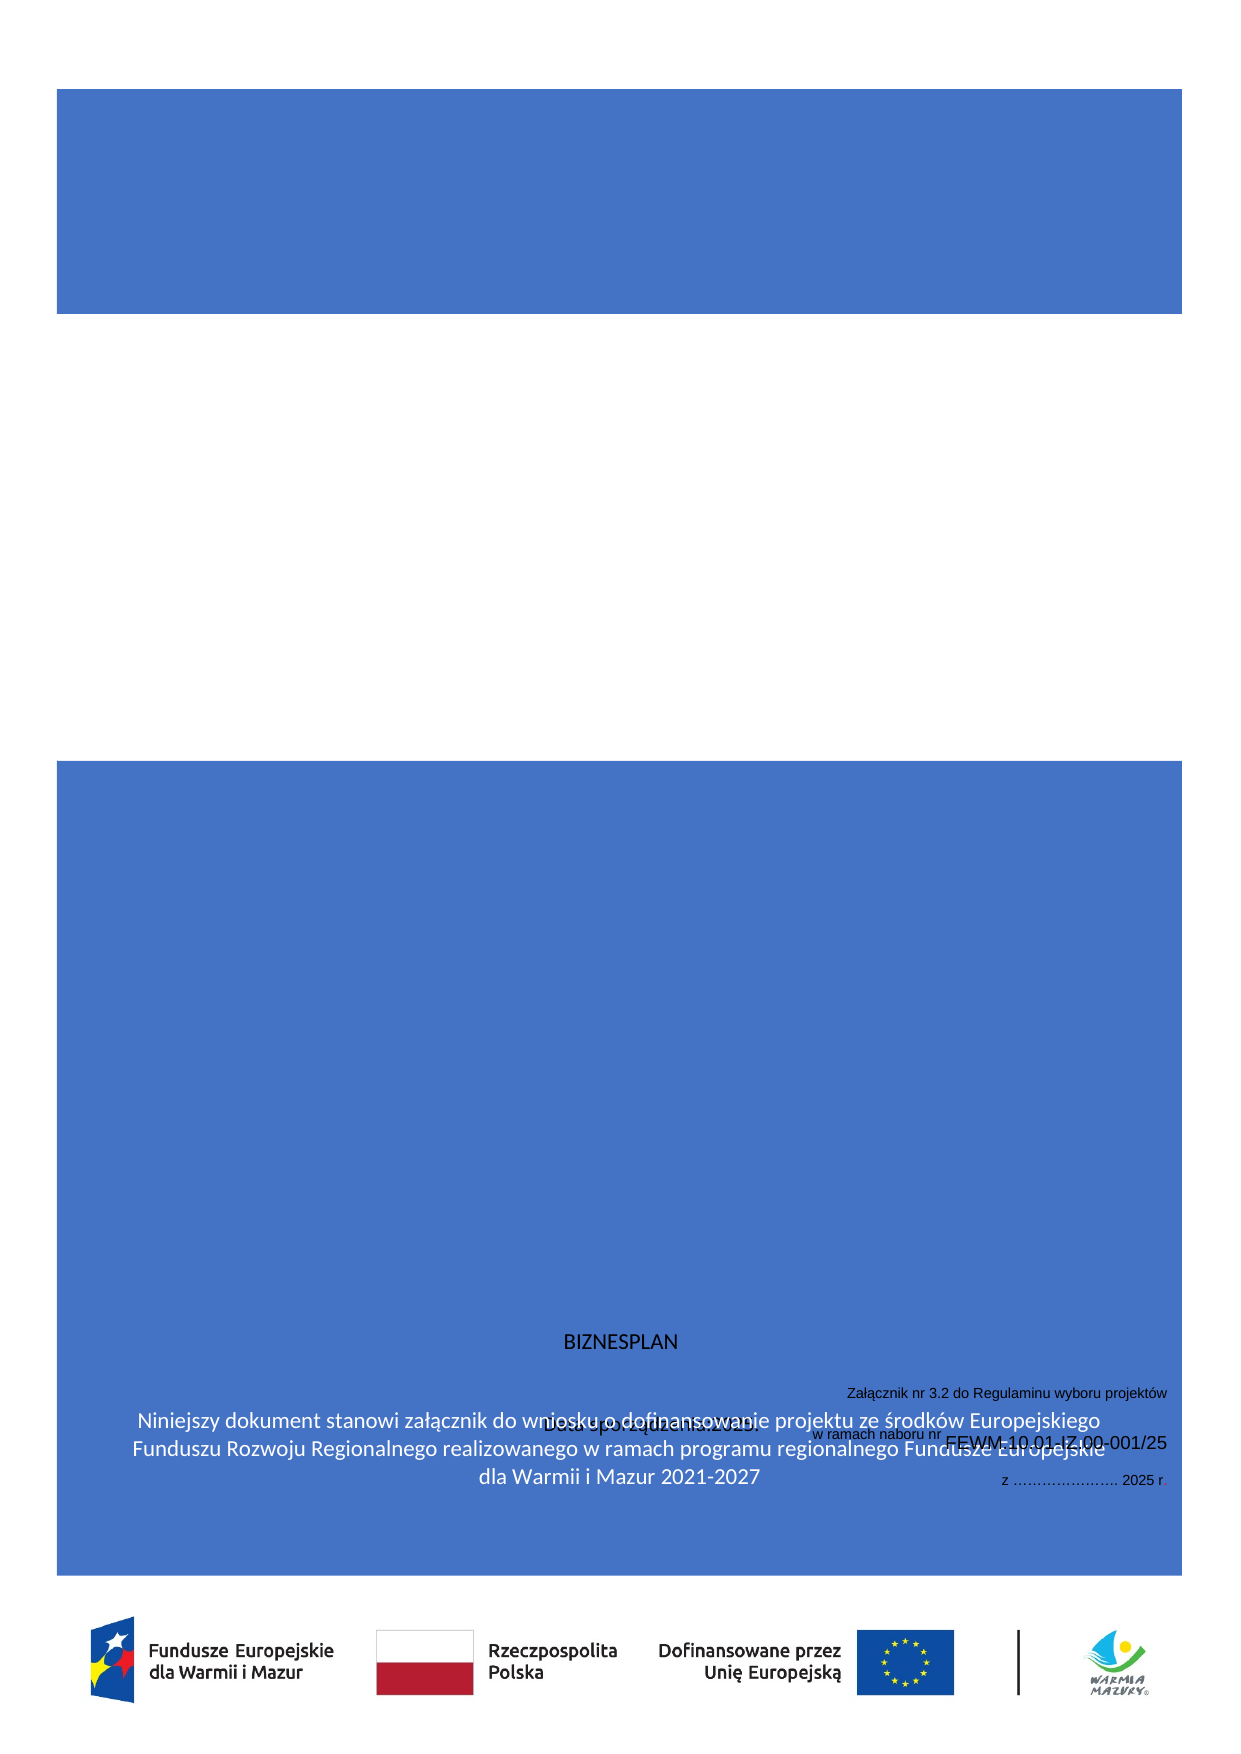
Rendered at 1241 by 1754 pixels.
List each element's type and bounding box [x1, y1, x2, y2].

picture [71, 1594, 1170, 1724]
